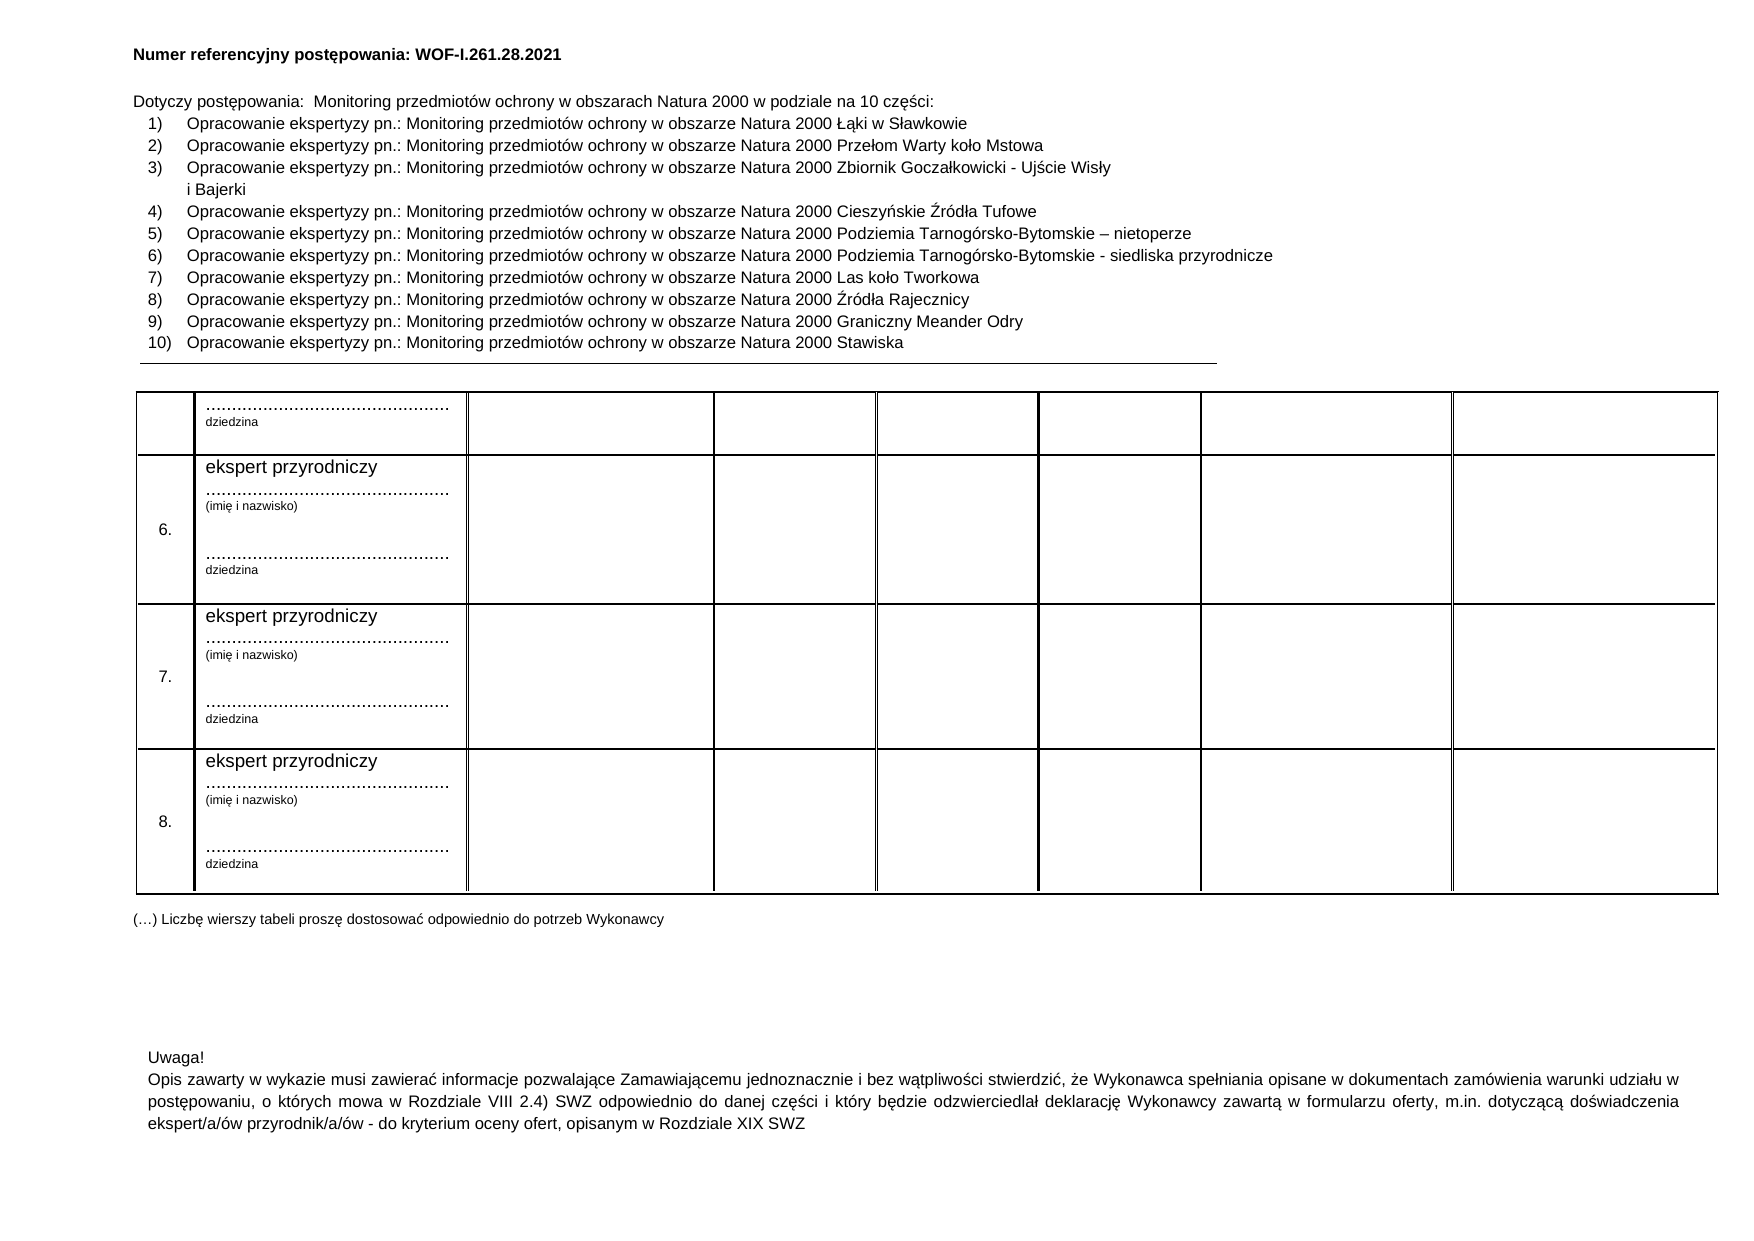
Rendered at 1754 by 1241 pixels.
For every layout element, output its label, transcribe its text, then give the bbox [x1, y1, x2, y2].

table_cell [467, 750, 713, 893]
table_cell [878, 393, 1037, 454]
table_cell [469, 393, 713, 454]
table_cell [1202, 605, 1451, 748]
table_cell [1454, 393, 1717, 454]
table_cell [714, 750, 876, 893]
table_cell [1040, 393, 1200, 454]
table_cell [1040, 605, 1200, 748]
table_cell [878, 605, 1037, 748]
table_cell 5. [137, 393, 193, 454]
table_cell [876, 749, 1038, 893]
table_cell ekspert przyrodniczy ............................................... (imię i nazwisko) ............................................... dziedzina [196, 456, 466, 603]
table_cell ekspert przyrodniczy ............................................... (imię i nazwisko) ............................................... dziedzina [196, 393, 466, 454]
table_cell [878, 456, 1037, 603]
table_cell [1454, 454, 1717, 603]
table_cell [469, 605, 713, 748]
table_cell [715, 393, 875, 454]
table_cell ekspert przyrodniczy ............................................... (imię i nazwisko) ............................................... dziedzina [196, 605, 466, 748]
table_cell 8. [137, 749, 194, 893]
table_cell [1452, 748, 1717, 893]
table_cell ekspert przyrodniczy ............................................... (imię i nazwisko) ............................................... dziedzina [194, 750, 467, 893]
table_cell 6. [137, 456, 193, 603]
table_cell 7. [137, 604, 193, 748]
table_cell [1201, 750, 1452, 893]
table_cell [1040, 456, 1200, 603]
table_cell [469, 456, 713, 603]
text (…) Liczbę wierszy tabeli proszę dostosować odpowiednio do potrzeb Wykonawcy [133, 911, 1606, 928]
table_cell [1202, 456, 1451, 603]
table_cell [1202, 393, 1451, 454]
table_cell [715, 456, 875, 603]
table_cell [1038, 750, 1201, 893]
table_cell [715, 605, 875, 748]
table_cell [1454, 603, 1717, 748]
